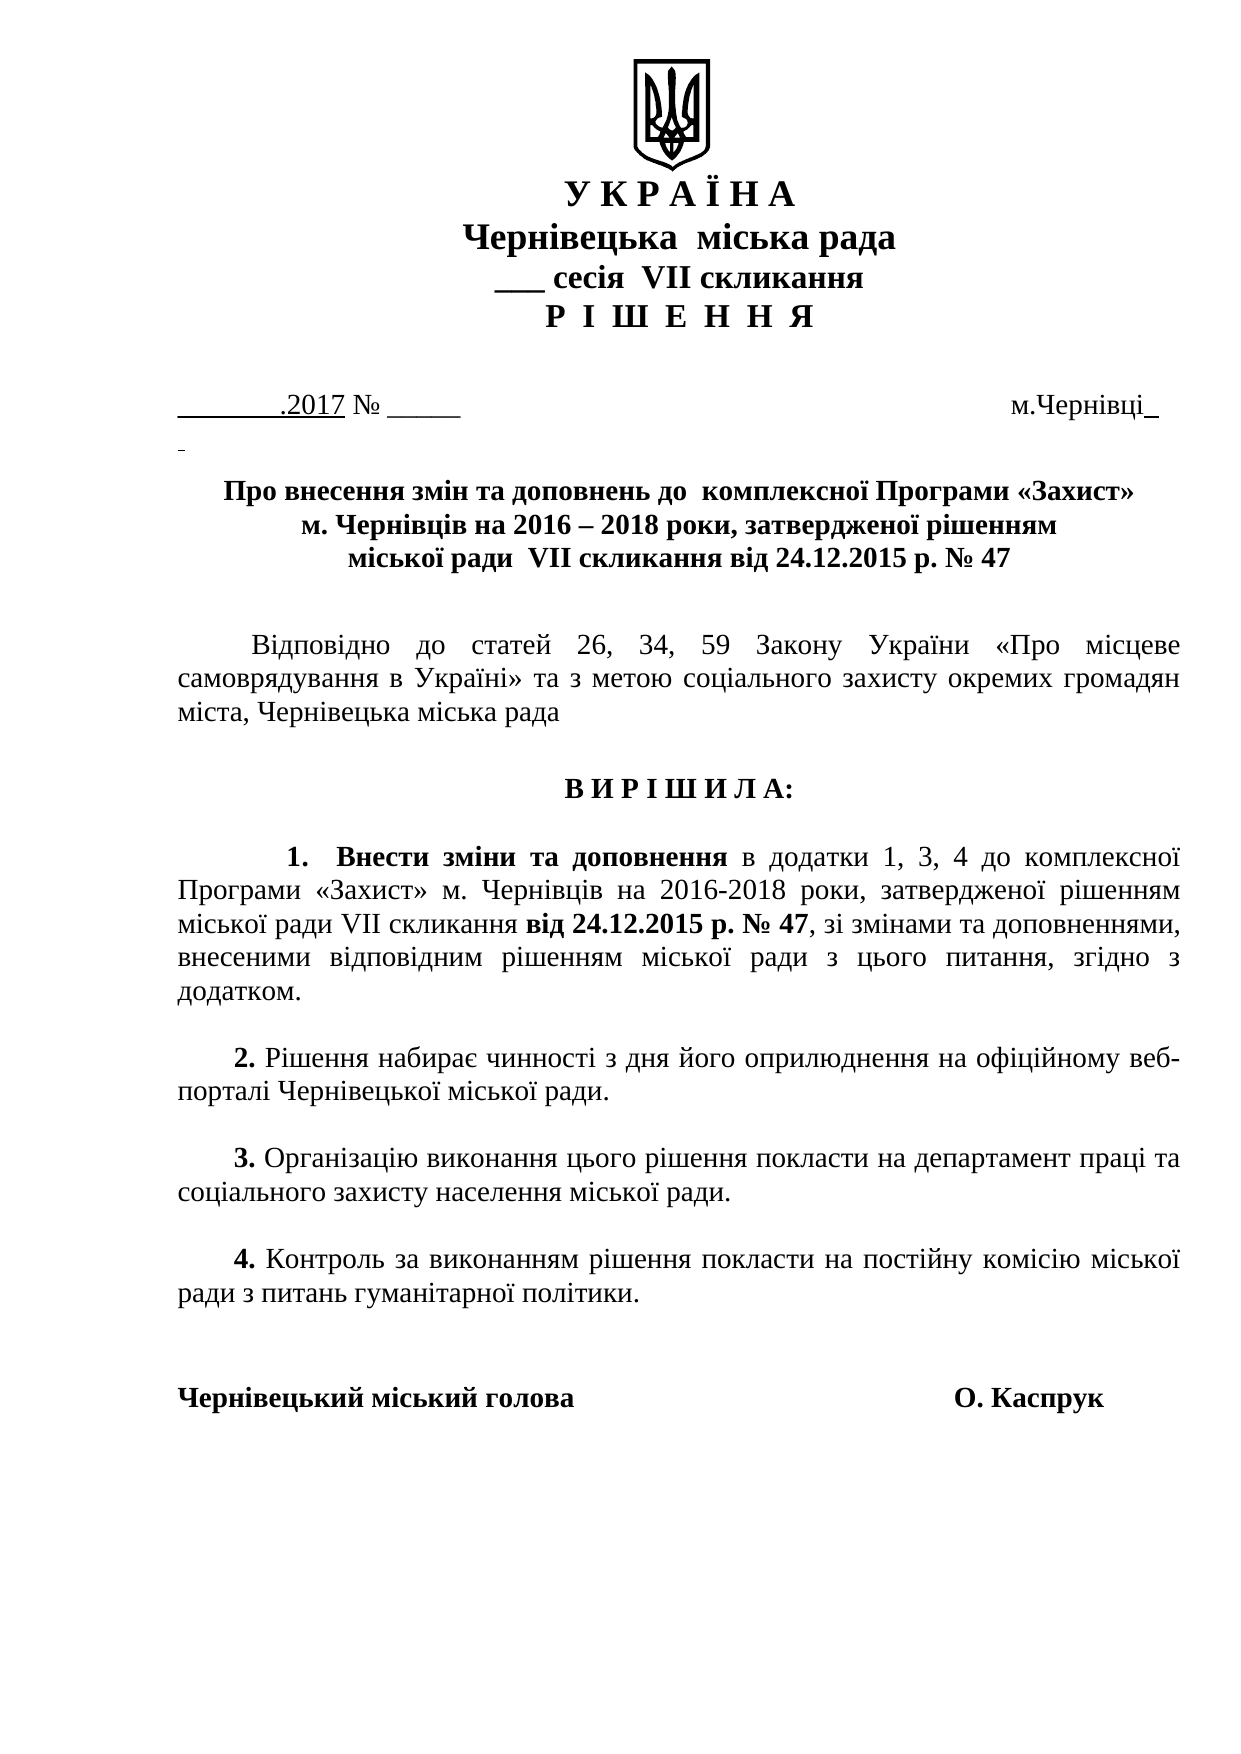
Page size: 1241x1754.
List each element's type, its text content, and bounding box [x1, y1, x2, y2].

text 2. Рішення набирає чинності з дня його оприлюднення на офіційному веб-порталі Чернівецької міської ради. [177, 1040, 1181, 1107]
text Відповідно до статей 26, 34, 59 Закону України «Про місцеве самоврядування в Україні» та з метою соціального захисту окремих громадян міста, Чернівецька міська рада [177, 627, 1181, 727]
subtitle м. Чернівців на 2016 – 2018 роки, затвердженої рішенням [177, 507, 1181, 541]
text В И Р І Ш И Л А: [177, 772, 1181, 805]
text 3. Організацію виконання цього рішення покласти на департамент праці та соціального захисту населення міської ради. [177, 1141, 1181, 1208]
text _______.2017 № _____ м.Чернівці [177, 387, 1181, 421]
text 4. Контроль за виконанням рішення покласти на постійну комісію міської ради з питань гуманітарної політики. [177, 1241, 1181, 1308]
subtitle міської ради VІI скликання від 24.12.2015 р. № 47 [177, 541, 1181, 574]
subtitle 1. Внести зміни та доповнення в додатки 1, 3, 4 до комплексної Програми «Захист» м. Чернівців на 2016-2018 роки, затвердженої рішенням міської ради VIІ скликання від 24.12.2015 р. № 47, зі змінами та доповненнями, внесеними відповідним рішенням міської ради з цього питання, згідно з додатком. [177, 839, 1181, 1006]
text У К Р А Ї Н А [177, 172, 1181, 215]
subtitle Чернівецький міський голова О. Каспрук [177, 1380, 1181, 1414]
text ___ сесія VІІ скликання [177, 258, 1181, 296]
subtitle Про внесення змін та доповнень до комплексної Програми «Захист» [177, 473, 1181, 507]
subtitle Р І Ш Е Н Н Я [177, 296, 1181, 334]
text Чернівецька міська рада [177, 215, 1181, 258]
